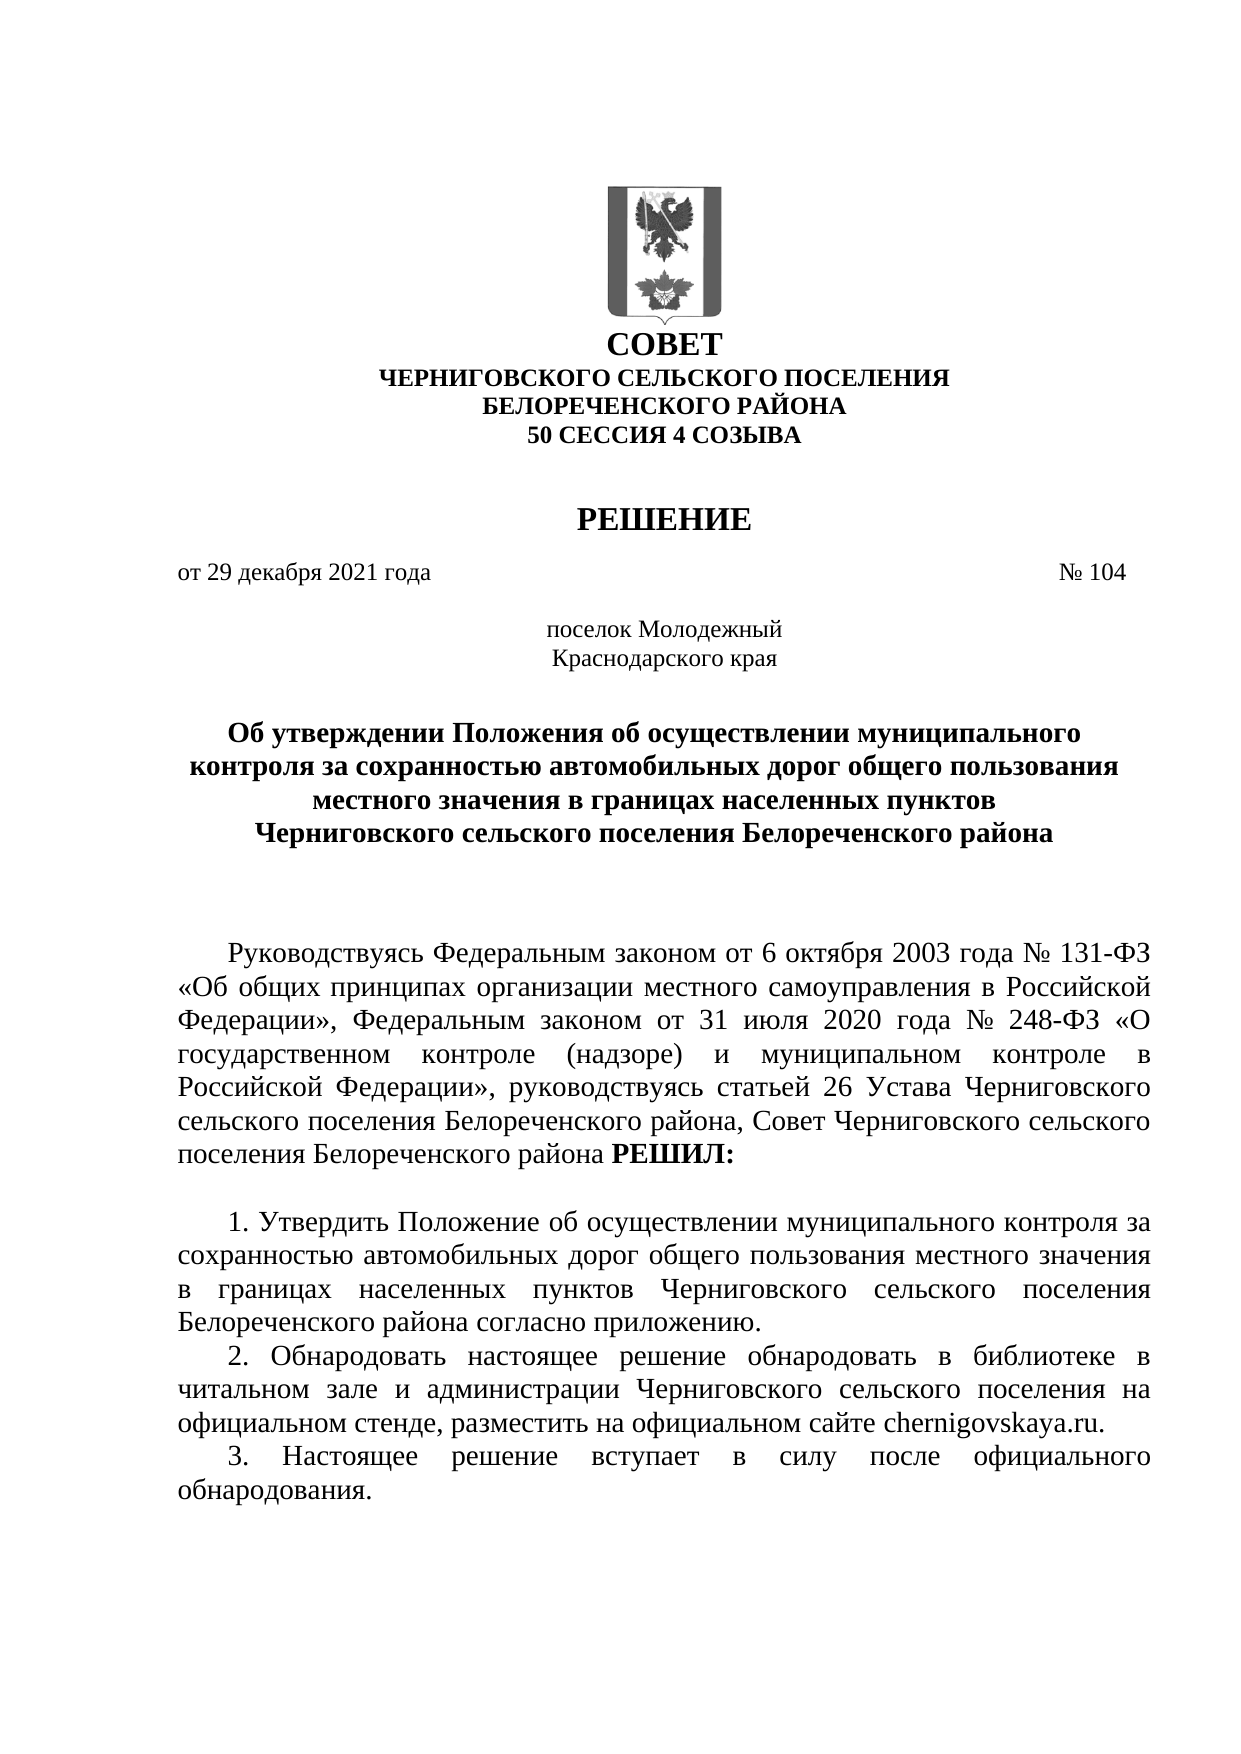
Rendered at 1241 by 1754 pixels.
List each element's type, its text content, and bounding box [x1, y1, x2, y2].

text Руководствуясь Федеральным законом от 6 октября 2003 года № 131-ФЗ «Об общих принципах организации местного самоуправления в Российской Федерации», Федеральным законом от 31 июля 2020 года № 248-ФЗ «О государственном контроле (надзоре) и муниципальном контроле в Российской Федерации», руководствуясь статьей 26 Устава Черниговского сельского поселения Белореченского района, Совет Черниговского сельского поселения Белореченского района РЕШИЛ: [177, 935, 1152, 1170]
text от 29 декабря 2021 года № 104 [177, 557, 1152, 586]
text поселок Молодежный [177, 614, 1152, 643]
text 3. Настоящее решение вступает в силу после официального обнародования. [177, 1438, 1152, 1506]
table_header Об утверждении Положения об осуществлении муниципального контроля за сохранностью автомобильных дорог общего пользования местного значения в границах населенных пунктов Черниговского сельского поселения Белореченского района [166, 715, 1142, 878]
text 1. Утвердить Положение об осуществлении муниципального контроля за сохранностью автомобильных дорог общего пользования местного значения в границах населенных пунктов Черниговского сельского поселения Белореченского района согласно приложению. [177, 1204, 1152, 1338]
text 50 СЕССИЯ 4 СОЗЫВА [177, 420, 1152, 449]
text РЕШЕНИЕ [177, 499, 1152, 538]
text 2. Обнародовать настоящее решение обнародовать в библиотеке в читальном зале и администрации Черниговского сельского поселения на официальном стенде, разместить на официальном сайте chernigovskaya.ru. [177, 1338, 1152, 1438]
text СОВЕТ [177, 324, 1152, 363]
text Краснодарского края [177, 643, 1152, 672]
picture [607, 186, 722, 325]
text БЕЛОРЕЧЕНСКОГО РАЙОНА [177, 391, 1152, 420]
text ЧЕРНИГОВСКОГО СЕЛЬСКОГО ПОСЕЛЕНИЯ [177, 363, 1152, 391]
